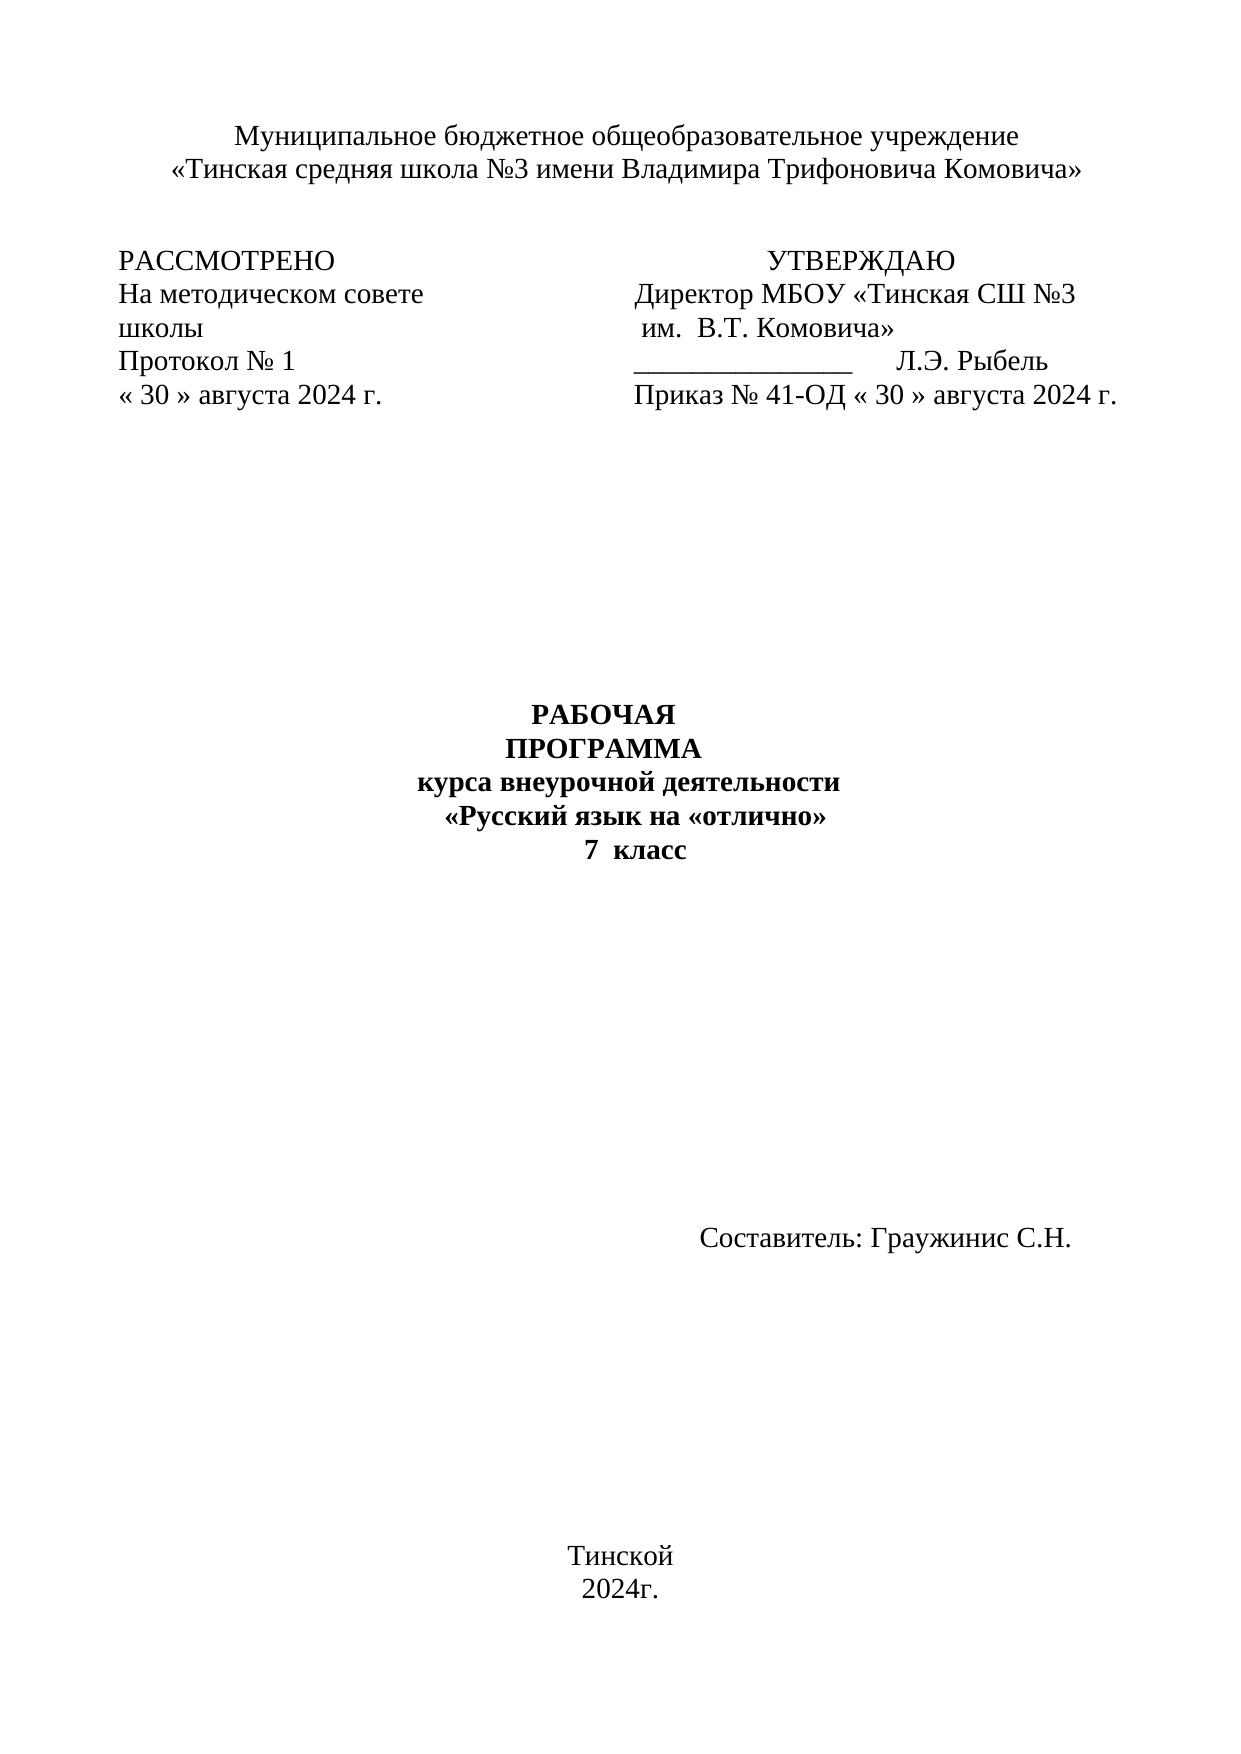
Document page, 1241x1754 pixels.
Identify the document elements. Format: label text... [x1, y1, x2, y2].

text На методическом совете Директор МБОУ «Тинская СШ №3 [118, 276, 1122, 310]
text ‌«Тинская средняя школа №3 имени Владимира Трифоновича Комовича»‌​ [131, 152, 1122, 185]
subtitle РАБОЧАЯ ПРОГРАММА [443, 697, 764, 764]
text Тинской‌ [118, 1538, 1122, 1571]
text Составитель: Граужинис С.Н. [118, 1220, 1122, 1253]
text Протокол № 1 _______________ Л.Э. Рыбель [118, 343, 1122, 377]
subtitle 7 класс [254, 832, 951, 866]
subtitle «Русский язык на «отлично» [254, 798, 951, 832]
text курса внеурочной деятельности [118, 764, 1122, 798]
text школы им. В.Т. Комовича» [118, 310, 1122, 343]
text « 30 » августа 2024 г. Приказ № 41-ОД « 30 » августа 2024 г. [118, 377, 1122, 410]
text 2024г. [118, 1571, 1122, 1605]
text РАССМОТРЕНО УТВЕРЖДАЮ [118, 243, 1122, 276]
text ‌Муниципальное бюджетное общеобразовательное учреждение [131, 118, 1122, 152]
